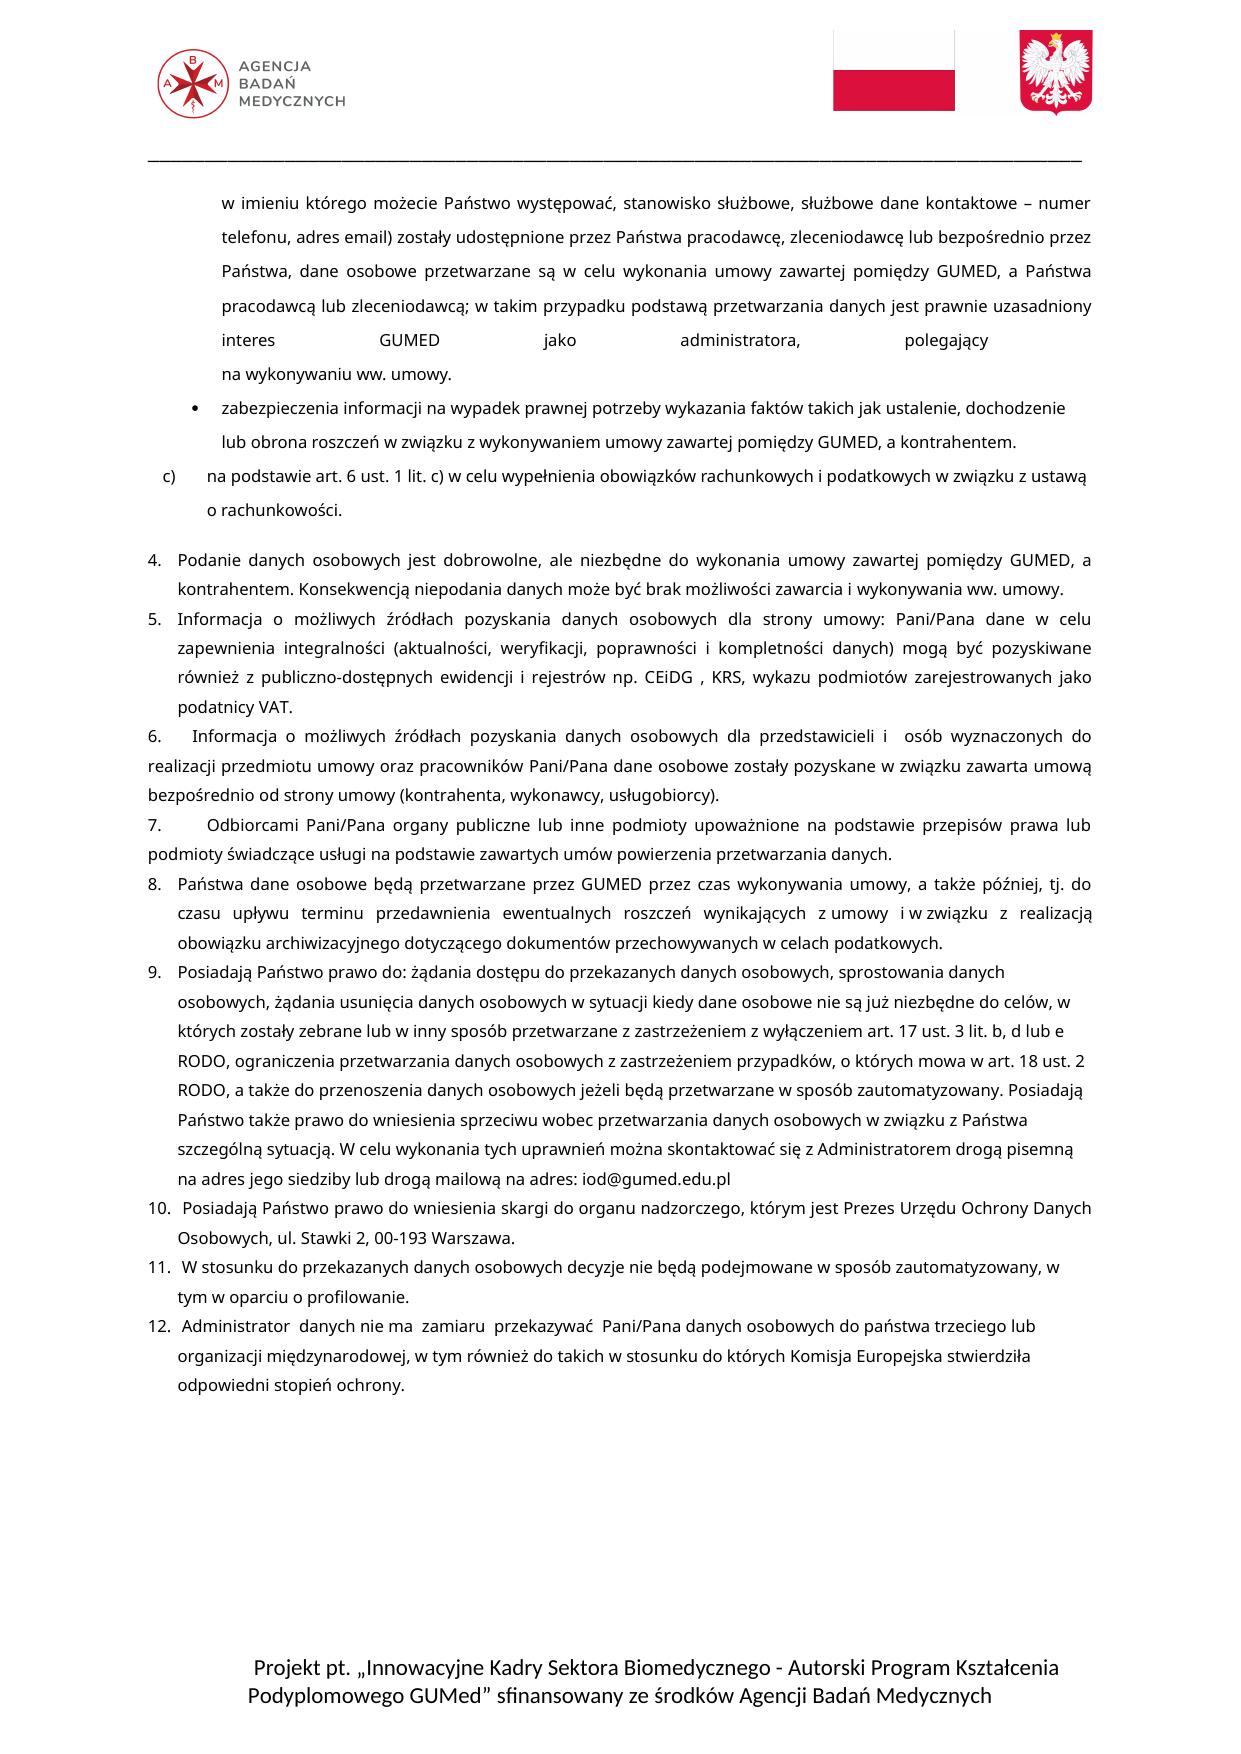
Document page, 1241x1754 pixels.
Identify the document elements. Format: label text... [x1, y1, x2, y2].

list Posiadają Państwo prawo do: żądania dostępu do przekazanych danych osobowych, sprostowania danych osobowych, żądania usunięcia danych osobowych w sytuacji kiedy dane osobowe nie są już niezbędne do celów, w których zostały zebrane lub w inny sposób przetwarzane z zastrzeżeniem z wyłączeniem art. 17 ust. 3 lit. b, d lub e RODO, ograniczenia przetwarzania danych osobowych z zastrzeżeniem przypadków, o których mowa w art. 18 ust. 2 RODO, a także do przenoszenia danych osobowych jeżeli będą przetwarzane w sposób zautomatyzowany. Posiadają Państwo także prawo do wniesienia sprzeciwu wobec przetwarzania danych osobowych w związku z Państwa szczególną sytuacją. W celu wykonania tych uprawnień można skontaktować się z Administratorem drogą pisemną na adres jego siedziby lub drogą mailową na adres: iod@gumed.edu.pl [148, 961, 1093, 1190]
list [192, 192, 1093, 385]
list W stosunku do przekazanych danych osobowych decyzje nie będą podejmowane w sposób zautomatyzowany, w tym w oparciu o profilowanie. [148, 1256, 1093, 1308]
list Administrator danych nie ma zamiaru przekazywać Pani/Pana danych osobowych do państwa trzeciego lub organizacji międzynarodowej, w tym również do takich w stosunku do których Komisja Europejska stwierdziła odpowiedni stopień ochrony. [148, 1315, 1093, 1396]
list Państwa dane osobowe będą przetwarzane przez GUMED przez czas wykonywania umowy, a także później, tj. do czasu upływu terminu przedawnienia ewentualnych roszczeń wynikających z umowy i w związku z realizacją obowiązku archiwizacyjnego dotyczącego dokumentów przechowywanych w celach podatkowych. [148, 872, 1093, 954]
picture [833, 30, 1093, 116]
list Podanie danych osobowych jest dobrowolne, ale niezbędne do wykonania umowy zawartej pomiędzy GUMED, a kontrahentem. Konsekwencją niepodania danych może być brak możliwości zawarcia i wykonywania ww. umowy. [148, 548, 1093, 600]
list Posiadają Państwo prawo do wniesienia skargi do organu nadzorczego, którym jest Prezes Urzędu Ochrony Danych Osobowych, ul. Stawki 2, 00-193 Warszawa. [148, 1197, 1093, 1249]
list Odbiorcami Pani/Pana organy publiczne lub inne podmioty upoważnione na podstawie przepisów prawa lub podmioty świadczące usługi na podstawie zawartych umów powierzenia przetwarzania danych. [148, 813, 1093, 866]
list na podstawie art. 6 ust. 1 lit. c) w celu wypełnienia obowiązków rachunkowych i podatkowych w związku z ustawą o rachunkowości. [162, 464, 1093, 521]
picture [147, 29, 353, 138]
list Informacja o możliwych źródłach pozyskania danych osobowych dla przedstawicieli i osób wyznaczonych do realizacji przedmiotu umowy oraz pracowników Pani/Pana dane osobowe zostały pozyskane w związku zawarta umową bezpośrednio od strony umowy (kontrahenta, wykonawcy, usługobiorcy). [148, 725, 1093, 807]
list zabezpieczenia informacji na wypadek prawnej potrzeby wykazania faktów takich jak ustalenie, dochodzenie lub obrona roszczeń w związku z wykonywaniem umowy zawartej pomiędzy GUMED, a kontrahentem. [192, 396, 1093, 453]
list Informacja o możliwych źródłach pozyskania danych osobowych dla strony umowy: Pani/Pana dane w celu zapewnienia integralności (aktualności, weryfikacji, poprawności i kompletności danych) mogą być pozyskiwane również z publiczno-dostępnych ewidencji i rejestrów np. CEiDG , KRS, wykazu podmiotów zarejestrowanych jako podatnicy VAT. [148, 607, 1093, 718]
